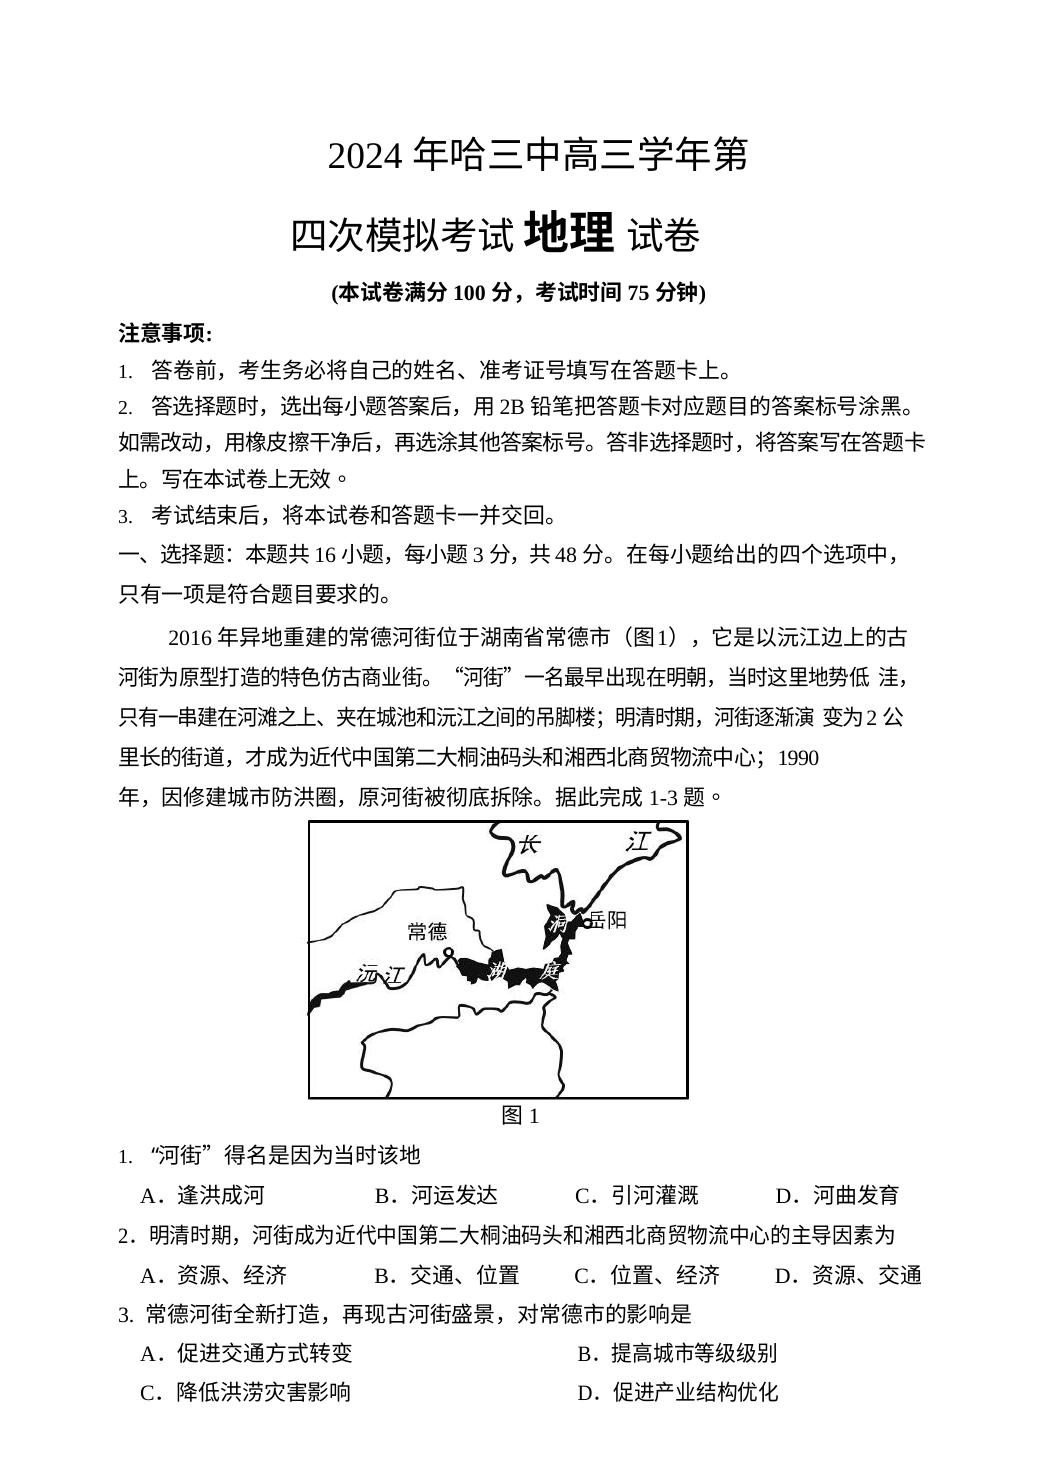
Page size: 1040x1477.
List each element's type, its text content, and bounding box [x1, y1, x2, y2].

text 年，因修建城市防洪圈，原河街被彻底拆除。据此完成 1-3 题。 [118, 780, 943, 812]
list 答卷前，考生务必将自己的姓名、准考证号填写在答题卡上。 [118, 353, 943, 384]
text A．逢洪成河 B．河运发达 C．引河灌溉 D．河曲发育2．明清时期，河街成为近代中国第二大桐油码头和湘西北商贸物流中心的主导因素为 [118, 1178, 917, 1249]
list “河街”得名是因为当时该地 [118, 1138, 943, 1170]
text 一、选择题：本题共 16 小题，每小题 3 分，共 48 分。在每小题给出的四个选项中， 只有一项是符合题目要求的。 [118, 537, 927, 609]
text 注意事项: [118, 318, 943, 348]
text A．资源、经济 B．交通、位置 C．位置、经济 D．资源、交通 [140, 1258, 943, 1289]
list 考试结束后，将本试卷和答题卡一并交回。 [118, 498, 943, 530]
subtitle (本试卷满分 100 分，考试时间 75 分钟) [331, 279, 943, 306]
text 图 1 [490, 1100, 550, 1130]
text 2016 年异地重建的常德河街位于湖南省常德市（图 1），它是以沅江边上的古河街为原型打造的特色仿古商业街。“河街”一名最早出现在明朝，当时这里地势低 洼，只有一串建在河滩之上、夹在城池和沅江之间的吊脚楼；明清时期，河街逐渐演 变为 2 公里长的街道，才成为近代中国第二大桐油码头和湘西北商贸物流中心；1990 [118, 620, 921, 771]
list 常德河街全新打造，再现古河街盛景，对常德市的影响是 [118, 1297, 943, 1328]
text C．降低洪涝灾害影响 D．促进产业结构优化 [140, 1375, 943, 1407]
picture [300, 815, 692, 1100]
text 2024 年哈三中高三学年第四次模拟考试 地理 试卷 [290, 125, 749, 262]
text A．促进交通方式转变 B．提高城市等级级别 [140, 1336, 943, 1367]
list 答选择题时，选出每小题答案后，用 2B 铅笔把答题卡对应题目的答案标号涂黑。如需改动，用橡皮擦干净后，再选涂其他答案标号。答非选择题时，将答案写在答题卡上。写在本试卷上无效。 [118, 389, 931, 493]
